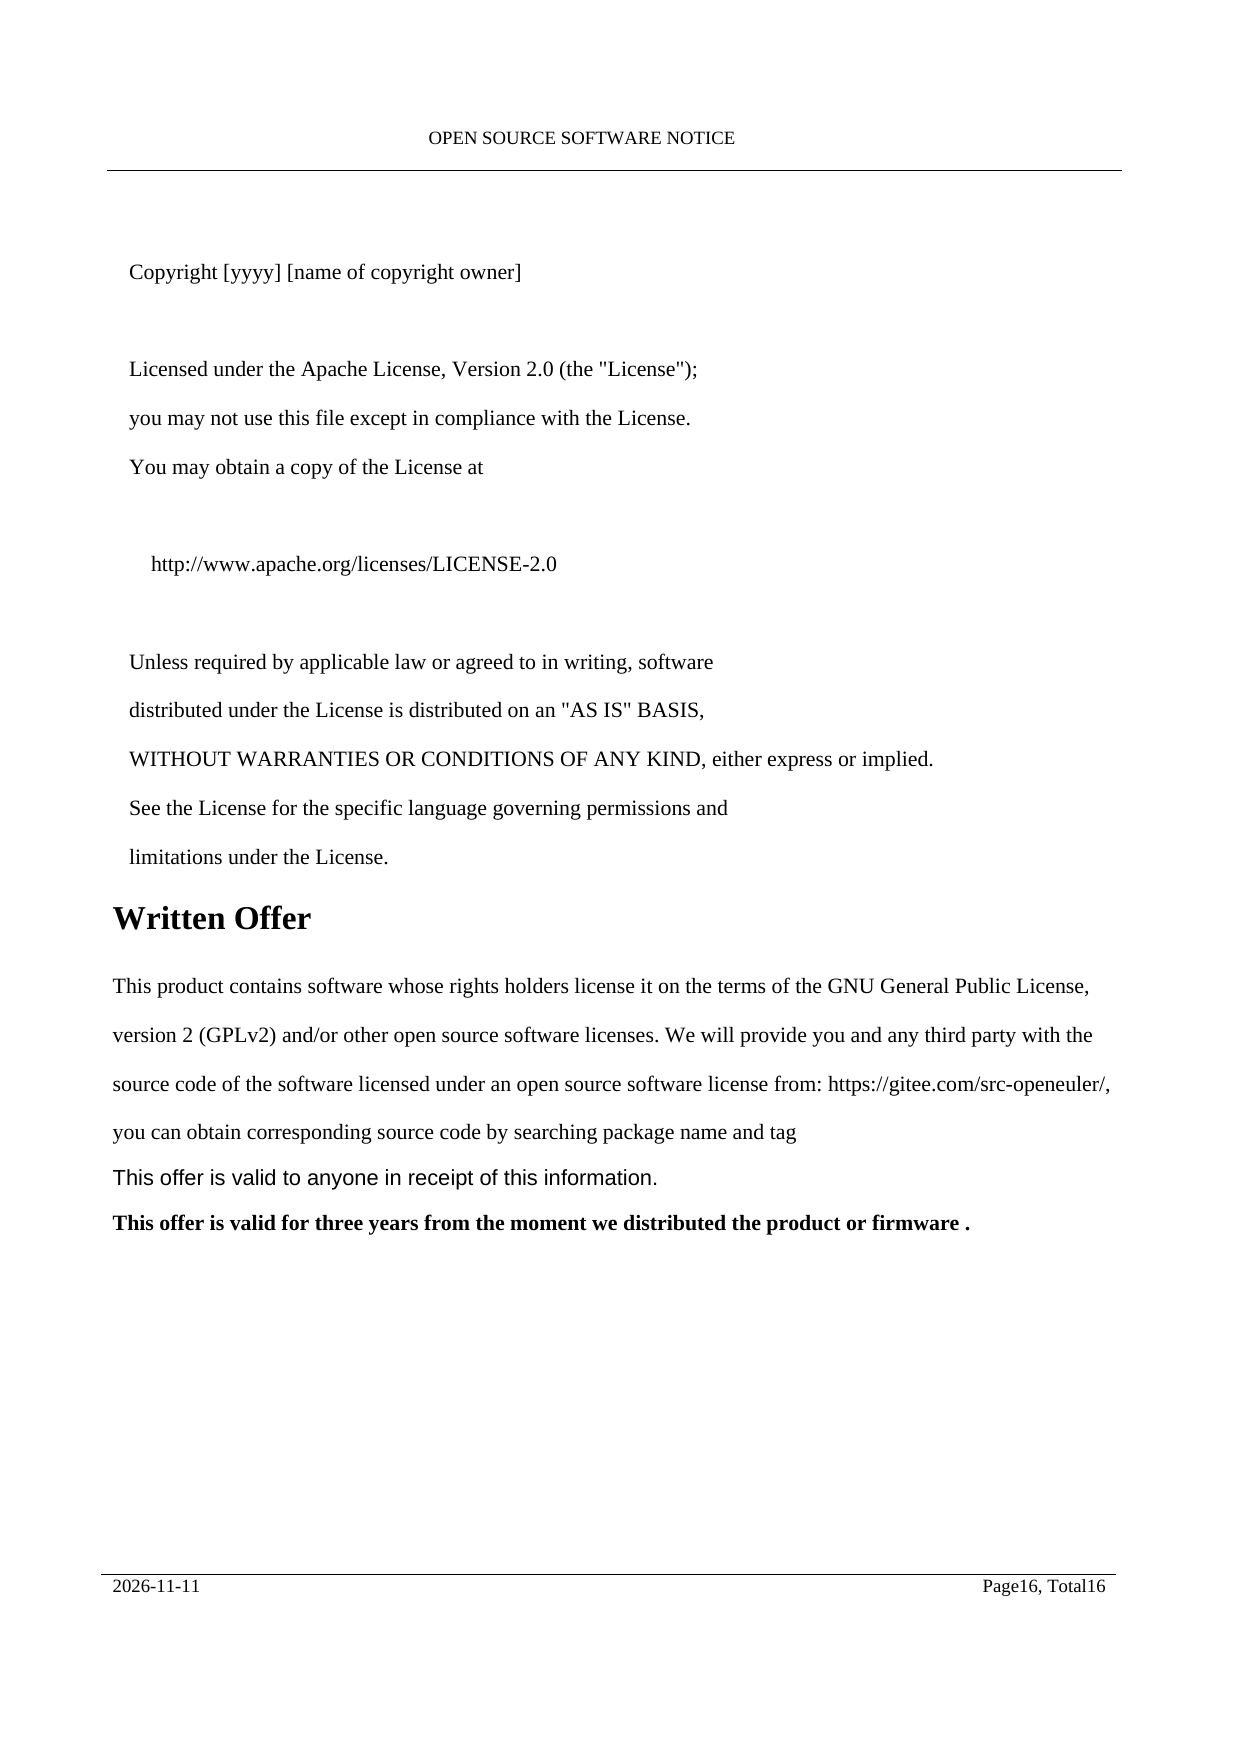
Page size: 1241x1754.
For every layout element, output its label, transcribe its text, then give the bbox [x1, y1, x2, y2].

text This offer is valid to anyone in receipt of this information. [112, 1161, 1128, 1193]
text Written Offer [112, 885, 1128, 950]
text This product contains software whose rights holders license it on the terms of the GNU General Public License, version 2 (GPLv2) and/or other open source software licenses. We will provide you and any third party with the source code of the software licensed under an open source software license from: https://gitee.com/src-openeuler/, you can obtain corresponding source code by searching package name and tag [112, 969, 1128, 1148]
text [112, 206, 1128, 873]
text This offer is valid for three years from the moment we distributed the product or firmware . [112, 1206, 1128, 1238]
